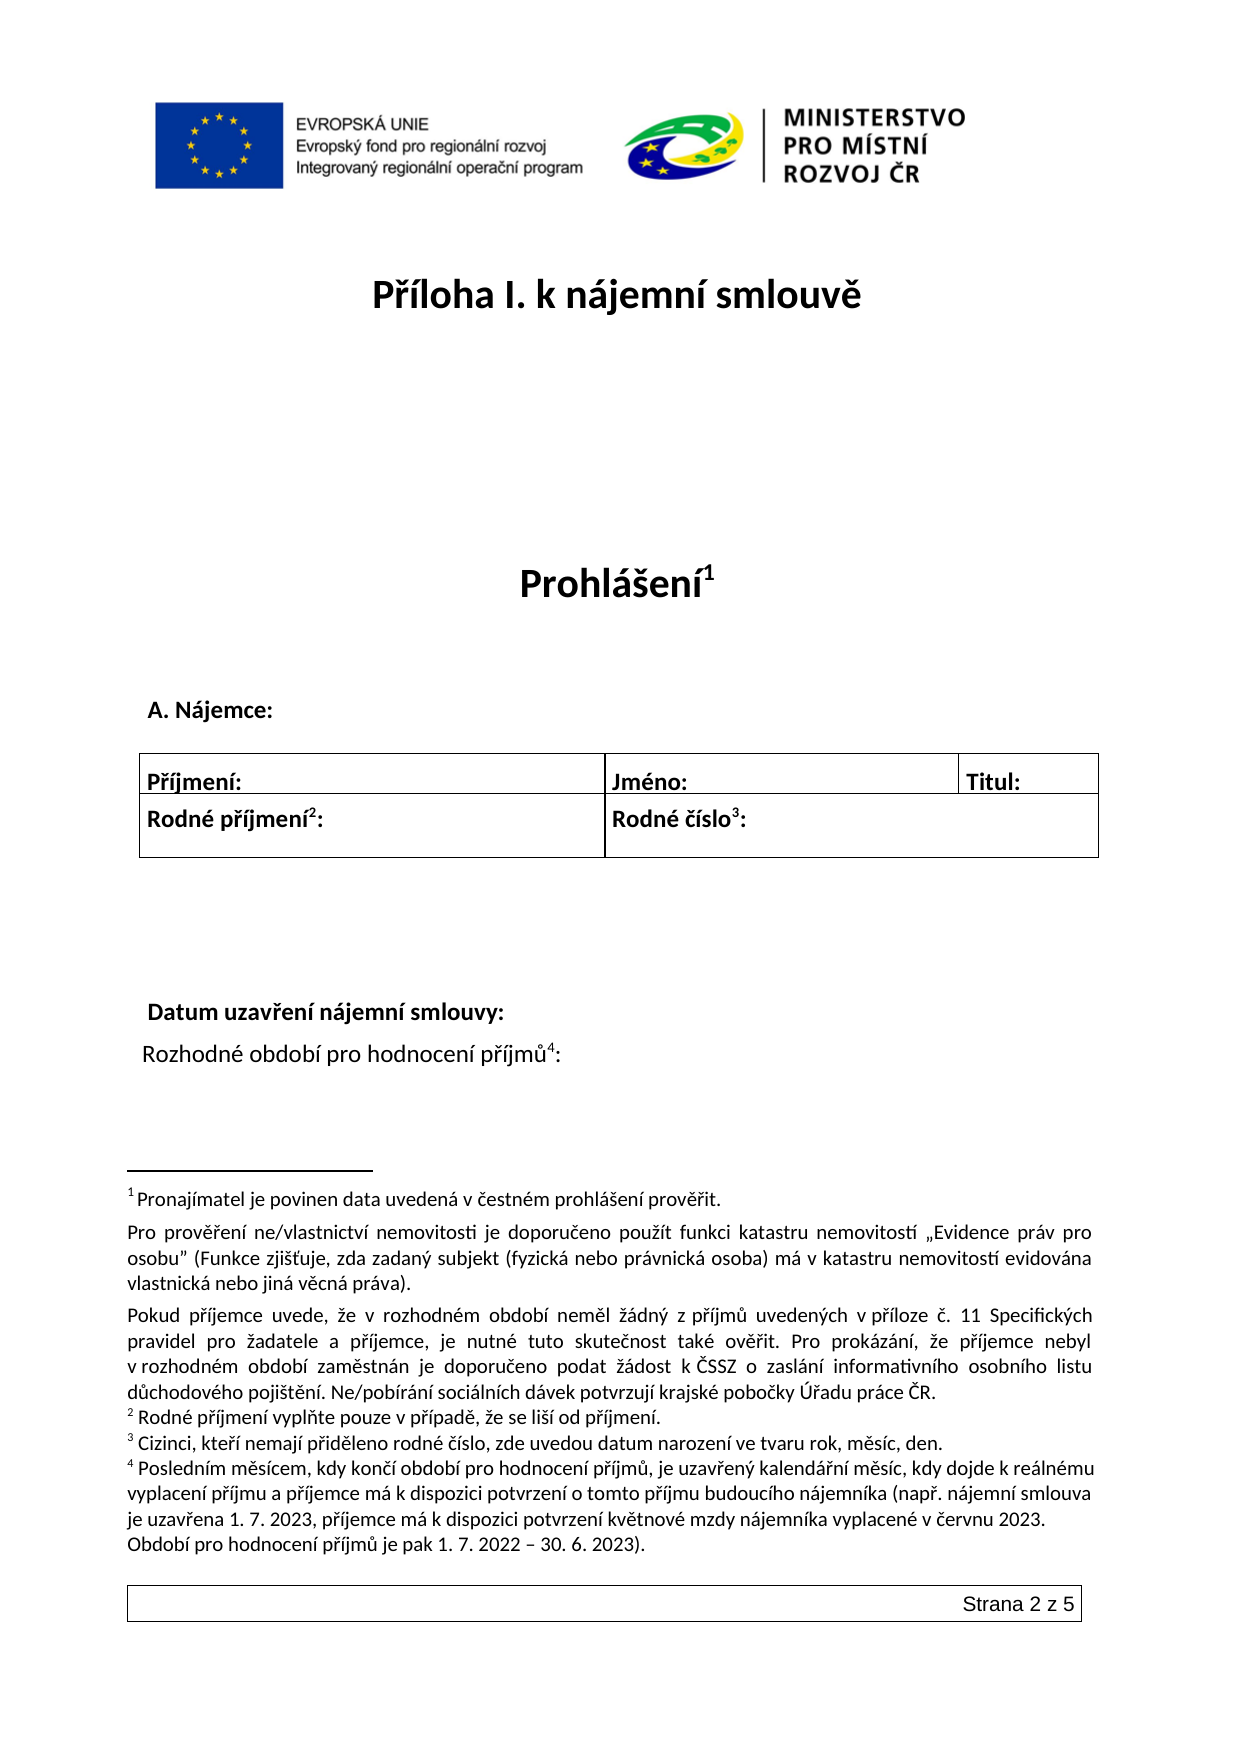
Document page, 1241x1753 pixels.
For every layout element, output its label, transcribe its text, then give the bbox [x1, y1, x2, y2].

table_header Příjmení: [140, 754, 604, 793]
table_header Jméno: [606, 754, 958, 793]
text Příloha I. k nájemní smlouvě [127, 268, 1107, 318]
table_header Titul: [959, 754, 1098, 793]
text Rozhodné období pro hodnocení příjmů: [127, 1046, 1107, 1067]
picture [127, 73, 993, 217]
text Prohlášení [127, 557, 1107, 608]
table_cell Rodné číslo: [606, 794, 1098, 857]
text A. Nájemce: [147, 695, 1109, 723]
text Datum uzavření nájemní smlouvy: [147, 997, 1109, 1025]
table_cell Rodné příjmení: [140, 794, 604, 857]
